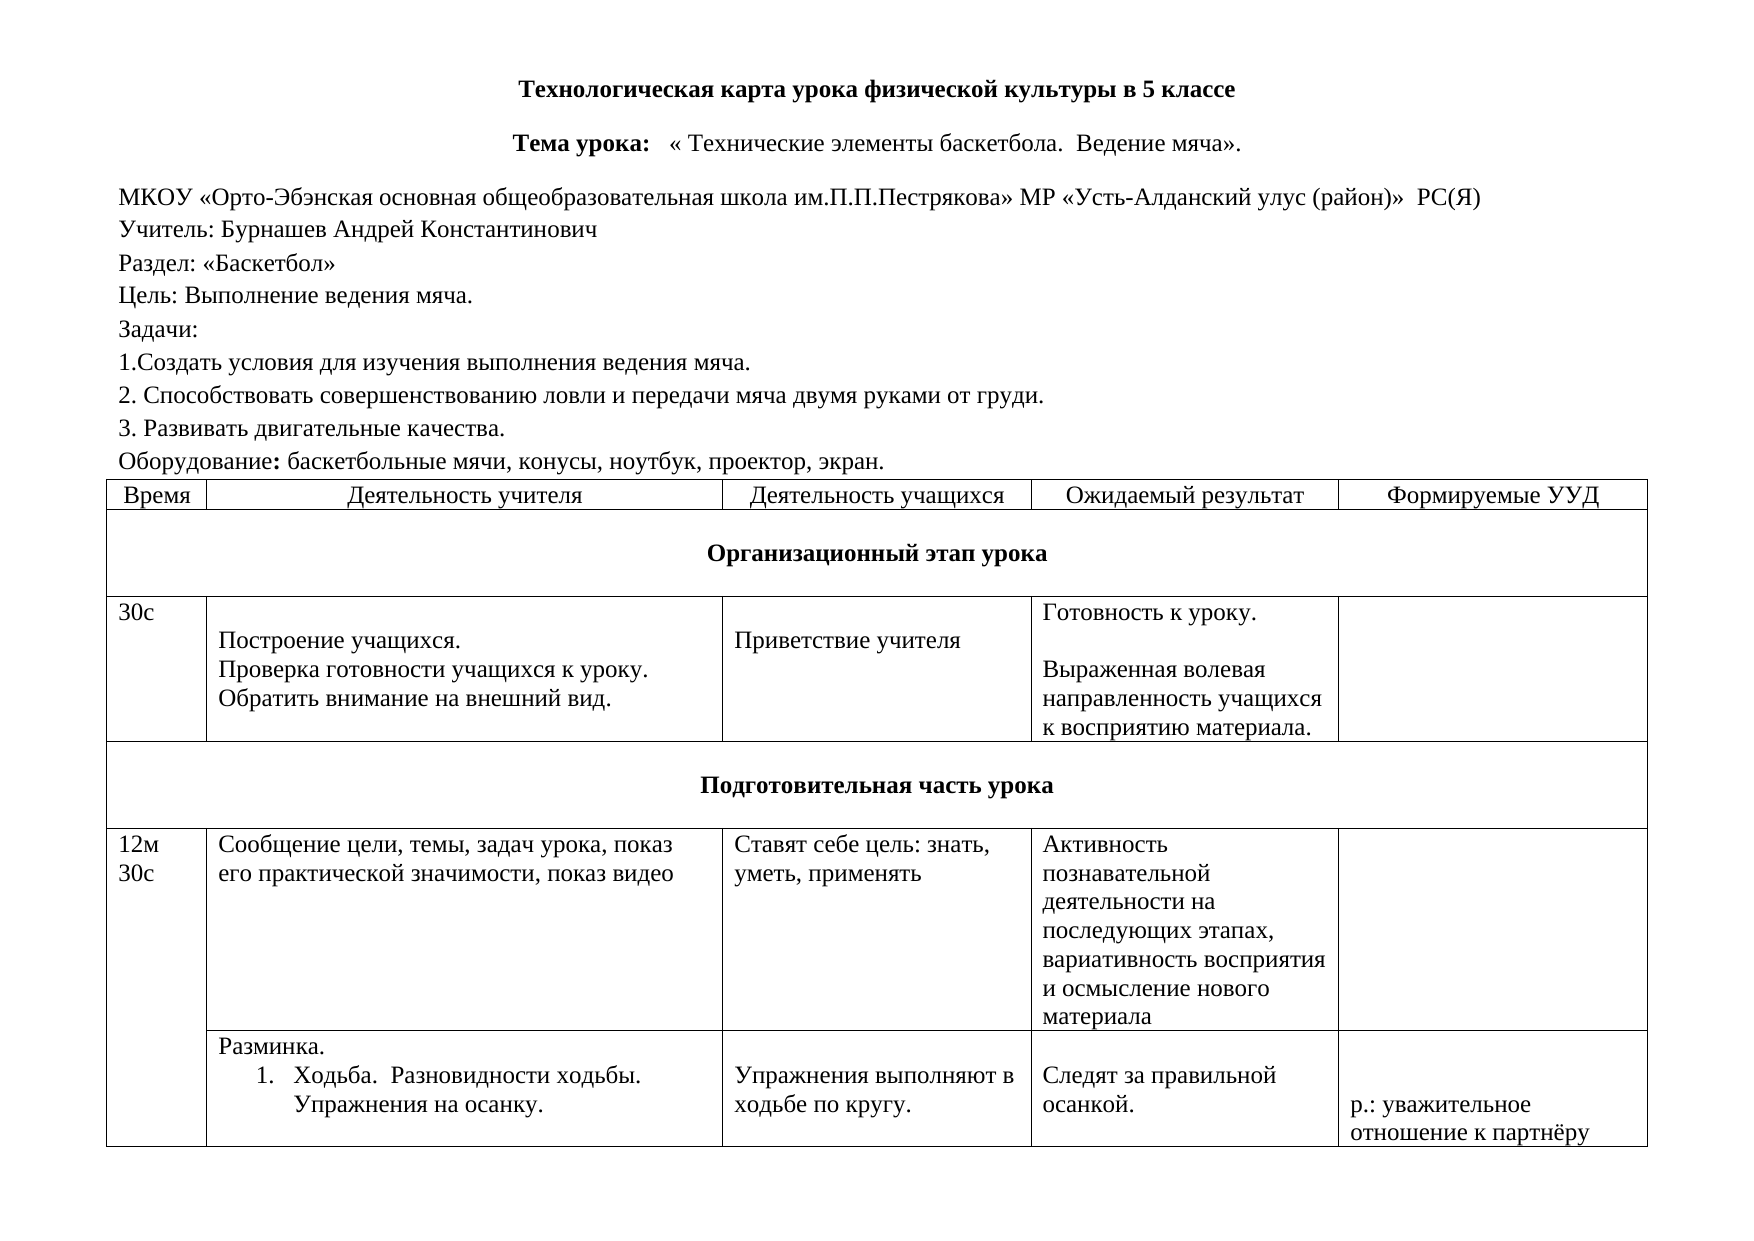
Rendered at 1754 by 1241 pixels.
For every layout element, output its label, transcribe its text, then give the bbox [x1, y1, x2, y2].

text Тема урока: « Технические элементы баскетбола. Ведение мяча». [118, 128, 1636, 156]
table_cell Ставят себе цель: знать, уметь, применять [723, 829, 1031, 1030]
table_header Формируемые УУД [1339, 480, 1647, 508]
table_cell Сообщение цели, темы, задач урока, показ его практической значимости, показ видео [207, 829, 722, 1030]
table_header Время [107, 480, 206, 508]
table_cell Готовность к уроку. Выраженная волевая направленность учащихся к восприятию материала. [1032, 597, 1338, 741]
table_header Деятельность учителя [207, 480, 722, 508]
table_header Деятельность учащихся [723, 480, 1031, 508]
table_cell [1339, 1031, 1647, 1146]
table_cell [1339, 829, 1647, 1030]
table_cell 12м 30с [107, 829, 206, 1146]
table_cell Построение учащихся. Проверка готовности учащихся к уроку. Обратить внимание на внешний вид. [207, 597, 722, 741]
text Раздел: «Баскетбол» Цель: Выполнение ведения мяча. Задачи: 1.Создать условия для изучения выполнения ведения мяча. 2. Способствовать совершенствованию ловли и передачи мяча двумя руками от груди. 3. Развивать двигательные качества. Оборудование: баскетбольные мячи, конусы, ноутбук, проектор, экран. [118, 248, 1636, 474]
table_cell Приветствие учителя [723, 597, 1031, 741]
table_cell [723, 1031, 1031, 1146]
text Технологическая карта урока физической культуры в 5 классе [118, 74, 1636, 103]
table_cell 30с [107, 597, 206, 741]
table_cell [1339, 597, 1647, 741]
table_cell Организационный этап урока [107, 510, 1647, 596]
table_header Ожидаемый результат [1032, 480, 1338, 508]
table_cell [1032, 1031, 1338, 1146]
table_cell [207, 1031, 722, 1146]
text МКОУ «Орто-Эбэнская основная общеобразовательная школа им.П.П.Пестрякова» МР «Усть-Алданский улус (район)» РС(Я) [118, 182, 1636, 210]
text Учитель: Бурнашев Андрей Константинович [118, 214, 1636, 243]
table_cell Активность познавательной деятельности на последующих этапах, вариативность восприятия и осмысление нового материала [1032, 829, 1338, 1030]
table_cell Подготовительная часть урока [107, 742, 1647, 828]
